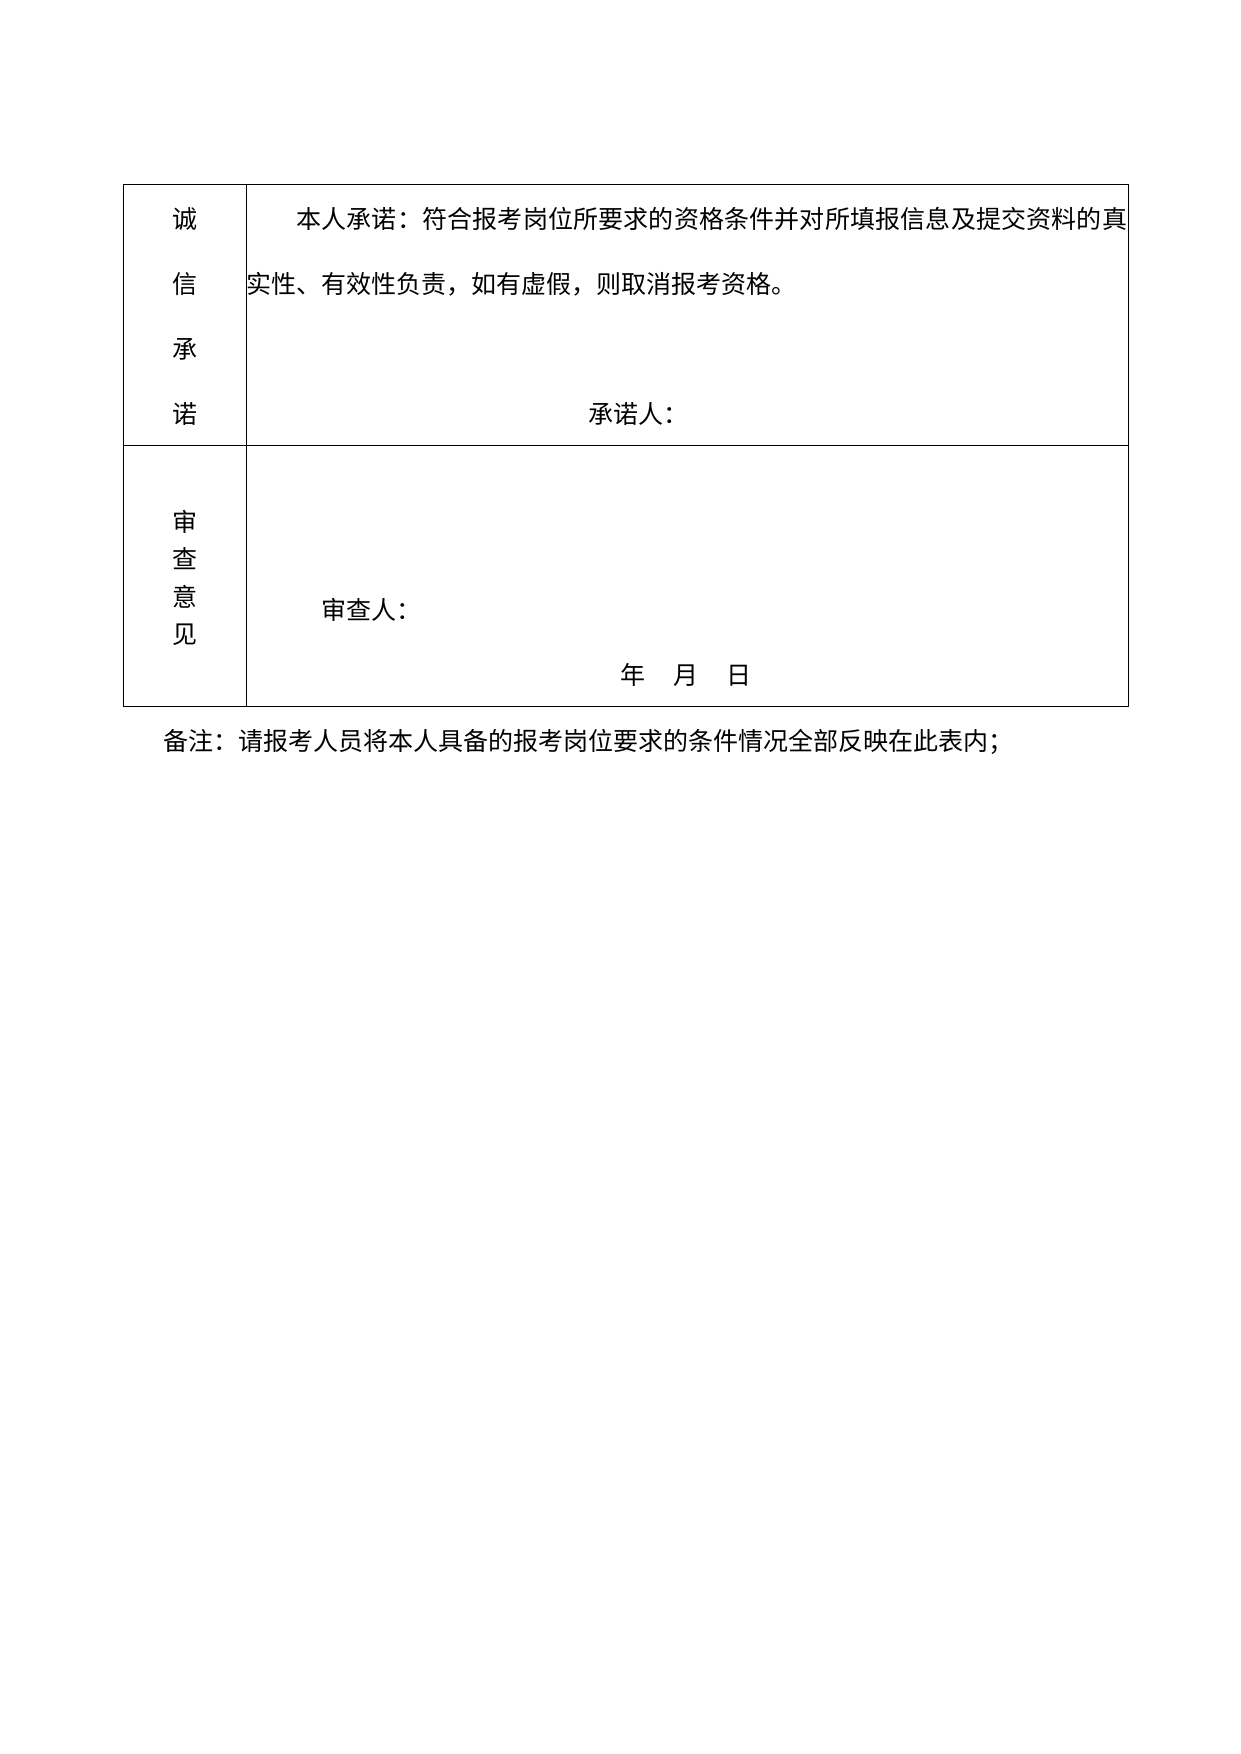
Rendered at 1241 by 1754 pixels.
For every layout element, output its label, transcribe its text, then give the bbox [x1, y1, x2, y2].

table_cell 诚 信 承 诺 [124, 185, 246, 445]
table_cell 本人承诺：符合报考岗位所要求的资格条件并对所填报信息及提交资料的真实性、有效性负责，如有虚假，则取消报考资格。 承诺人： [247, 185, 1128, 445]
text 备注：请报考人员将本人具备的报考岗位要求的条件情况全部反映在此表内； [144, 707, 1087, 772]
table_cell 审查人： 年 月 日 [247, 446, 1128, 706]
table_cell 审 查 意 见 [124, 446, 246, 706]
